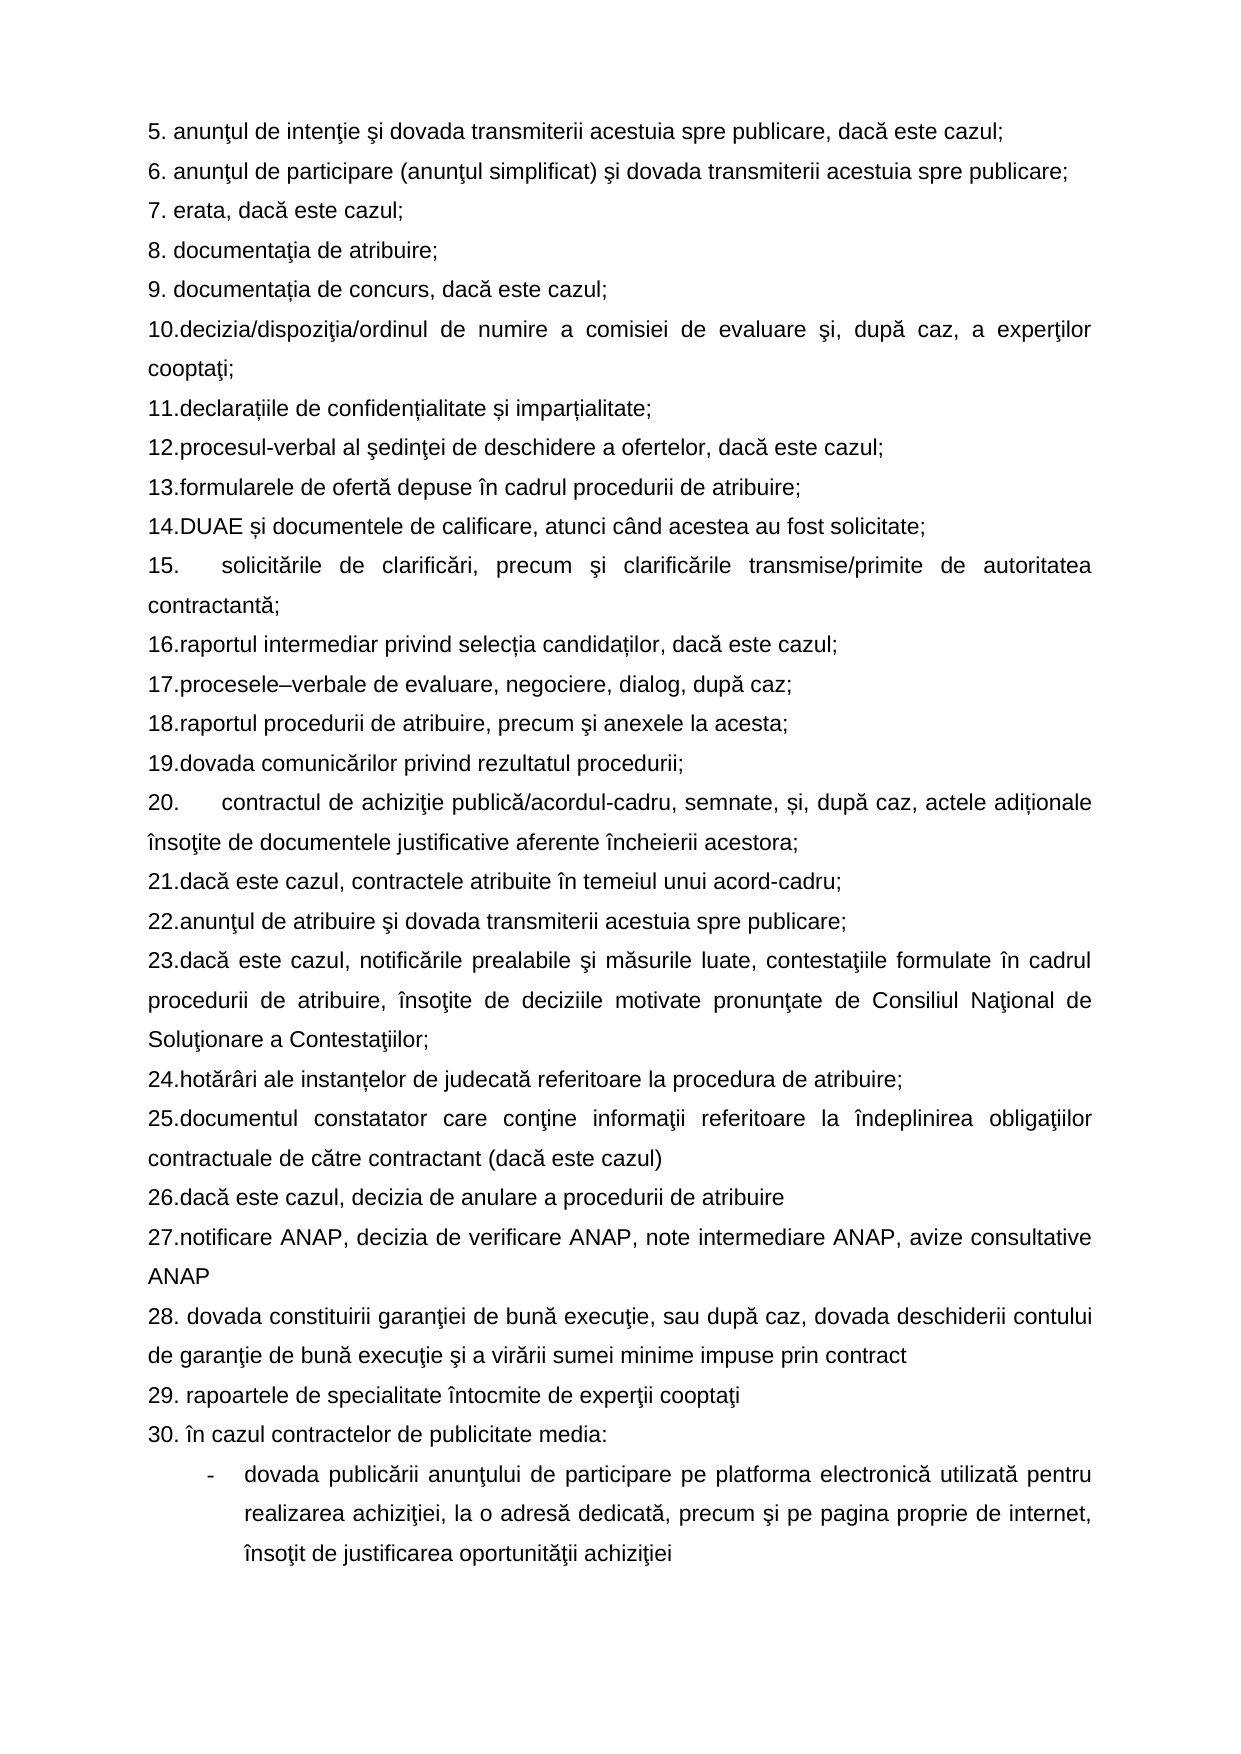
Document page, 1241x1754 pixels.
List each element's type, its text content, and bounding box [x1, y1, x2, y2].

text 15. solicitările de clarificări, precum şi clarificările transmise/primite de autoritatea contractantă; [148, 552, 1093, 618]
text 14.DUAE și documentele de calificare, atunci când acestea au fost solicitate; [148, 513, 1093, 539]
text 11.declarațiile de confidențialitate și imparțialitate; [148, 394, 1093, 421]
text 7. erata, dacă este cazul; [148, 197, 1093, 223]
text 5. anunţul de intenţie şi dovada transmiterii acestuia spre publicare, dacă este cazul; [148, 118, 1093, 144]
text 10.decizia/dispoziţia/ordinul de numire a comisiei de evaluare şi, după caz, a experţilor cooptaţi; [148, 316, 1093, 381]
text 27.notificare ANAP, decizia de verificare ANAP, note intermediare ANAP, avize consultative ANAP [148, 1224, 1093, 1289]
text 19.dovada comunicărilor privind rezultatul procedurii; [148, 750, 1093, 776]
text 28. dovada constituirii garanţiei de bună execuţie, sau după caz, dovada deschiderii contului de garanţie de bună execuţie şi a virării sumei minime impuse prin contract [148, 1303, 1093, 1368]
text 30. în cazul contractelor de publicitate media: [148, 1421, 1093, 1447]
text 29. rapoartele de specialitate întocmite de experţii cooptaţi [148, 1382, 1093, 1408]
text 26.dacă este cazul, decizia de anulare a procedurii de atribuire [148, 1184, 1093, 1211]
text 25.documentul constatator care conţine informaţii referitoare la îndeplinirea obligaţiilor contractuale de către contractant (dacă este cazul) [148, 1105, 1093, 1171]
text 6. anunţul de participare (anunţul simplificat) şi dovada transmiterii acestuia spre publicare; [148, 158, 1093, 184]
text 8. documentaţia de atribuire; [148, 237, 1093, 263]
text 9. documentația de concurs, dacă este cazul; [148, 276, 1093, 302]
text 17.procesele–verbale de evaluare, negociere, dialog, după caz; [148, 671, 1093, 697]
text 21.dacă este cazul, contractele atribuite în temeiul unui acord-cadru; [148, 868, 1093, 895]
list dovada publicării anunţului de participare pe platforma electronică utilizată pentru realizarea achiziţiei, la o adresă dedicată, precum şi pe pagina proprie de internet, însoţit de justificarea oportunităţii achiziţiei [207, 1461, 1093, 1566]
text 12.procesul-verbal al şedinţei de deschidere a ofertelor, dacă este cazul; [148, 434, 1093, 460]
text 13.formularele de ofertă depuse în cadrul procedurii de atribuire; [148, 473, 1093, 500]
text 22.anunţul de atribuire şi dovada transmiterii acestuia spre publicare; [148, 908, 1093, 934]
text 23.dacă este cazul, notificările prealabile şi măsurile luate, contestaţiile formulate în cadrul procedurii de atribuire, însoţite de deciziile motivate pronunţate de Consiliul Naţional de Soluţionare a Contestaţiilor; [148, 947, 1093, 1053]
text 18.raportul procedurii de atribuire, precum şi anexele la acesta; [148, 710, 1093, 737]
text 20. contractul de achiziţie publică/acordul-cadru, semnate, și, după caz, actele adiționale însoţite de documentele justificative aferente încheierii acestora; [148, 789, 1093, 855]
text 24.hotărâri ale instanțelor de judecată referitoare la procedura de atribuire; [148, 1066, 1093, 1092]
text 16.raportul intermediar privind selecția candidaților, dacă este cazul; [148, 631, 1093, 658]
